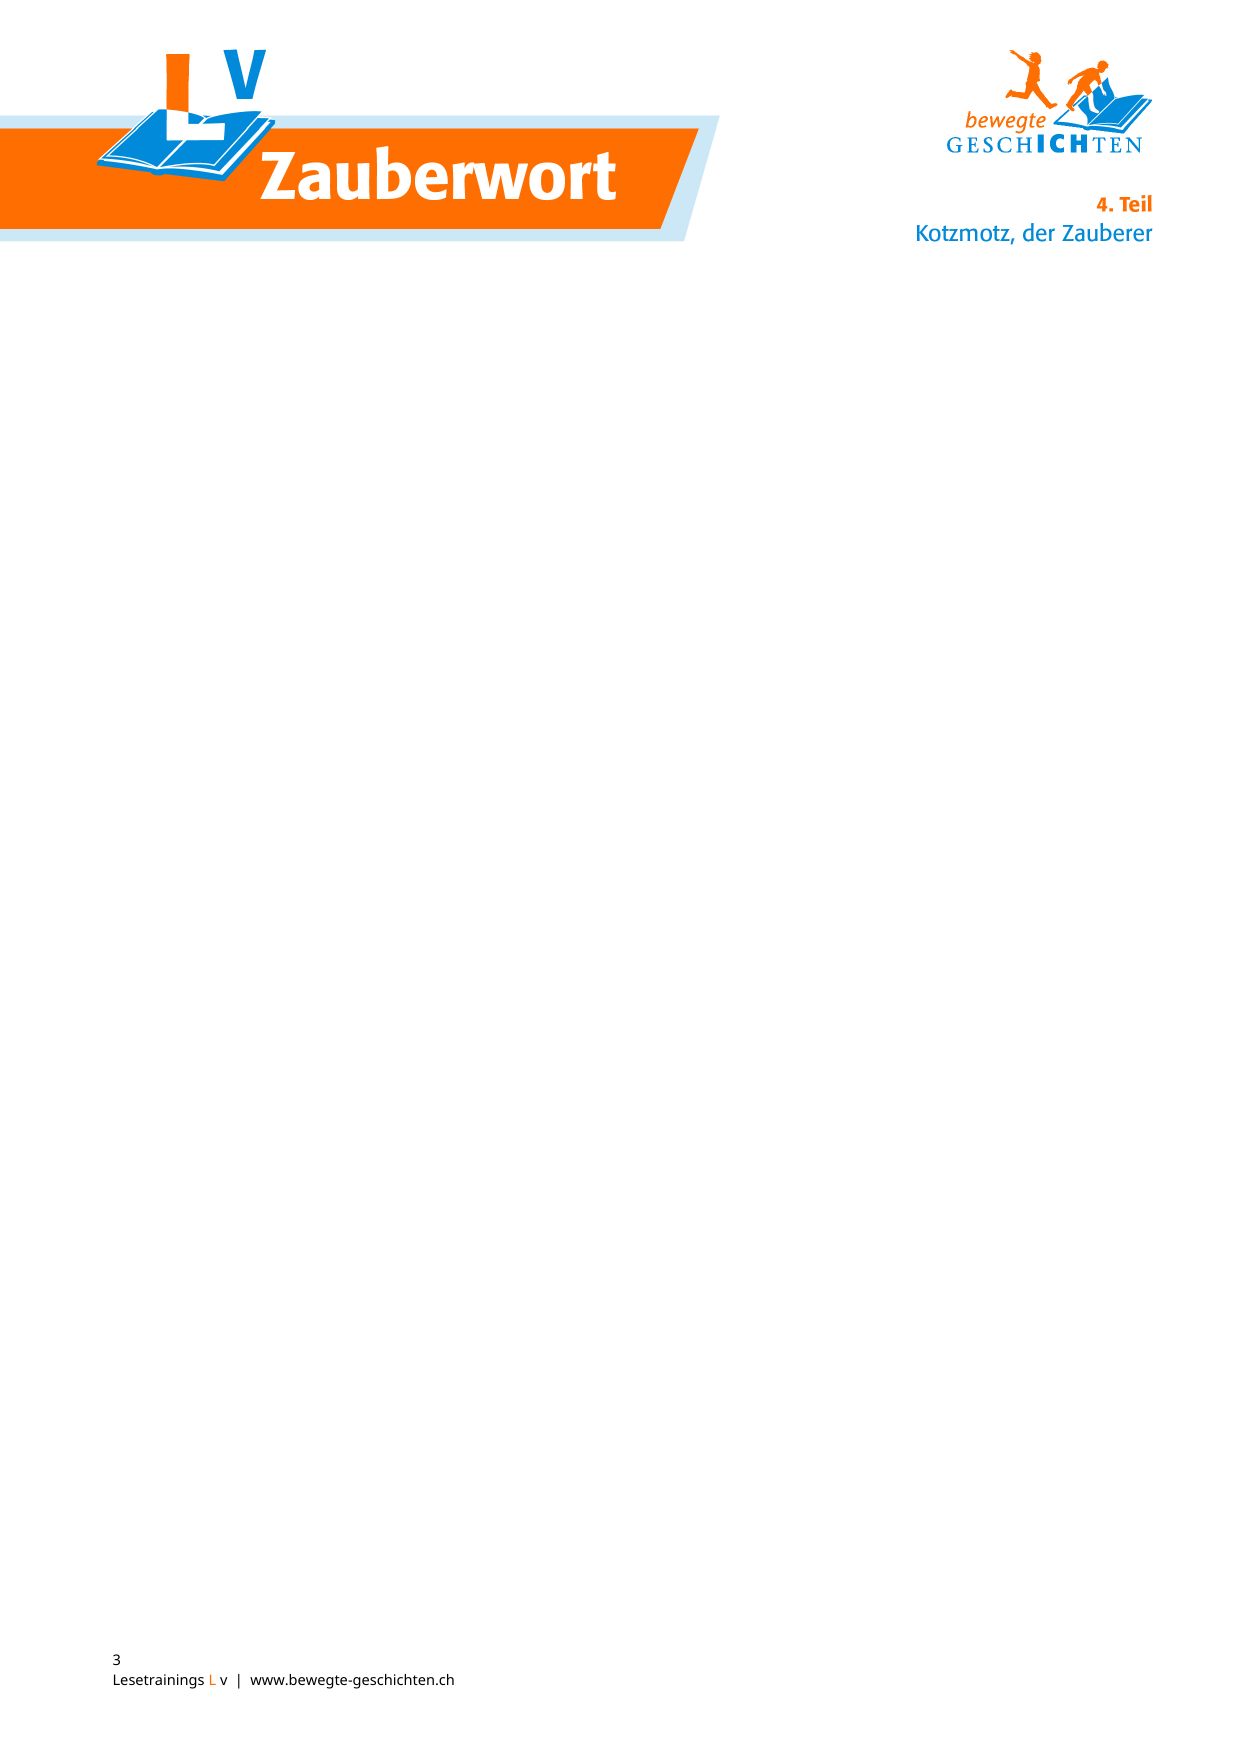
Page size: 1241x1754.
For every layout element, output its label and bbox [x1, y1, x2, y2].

picture [0, 4, 1241, 253]
